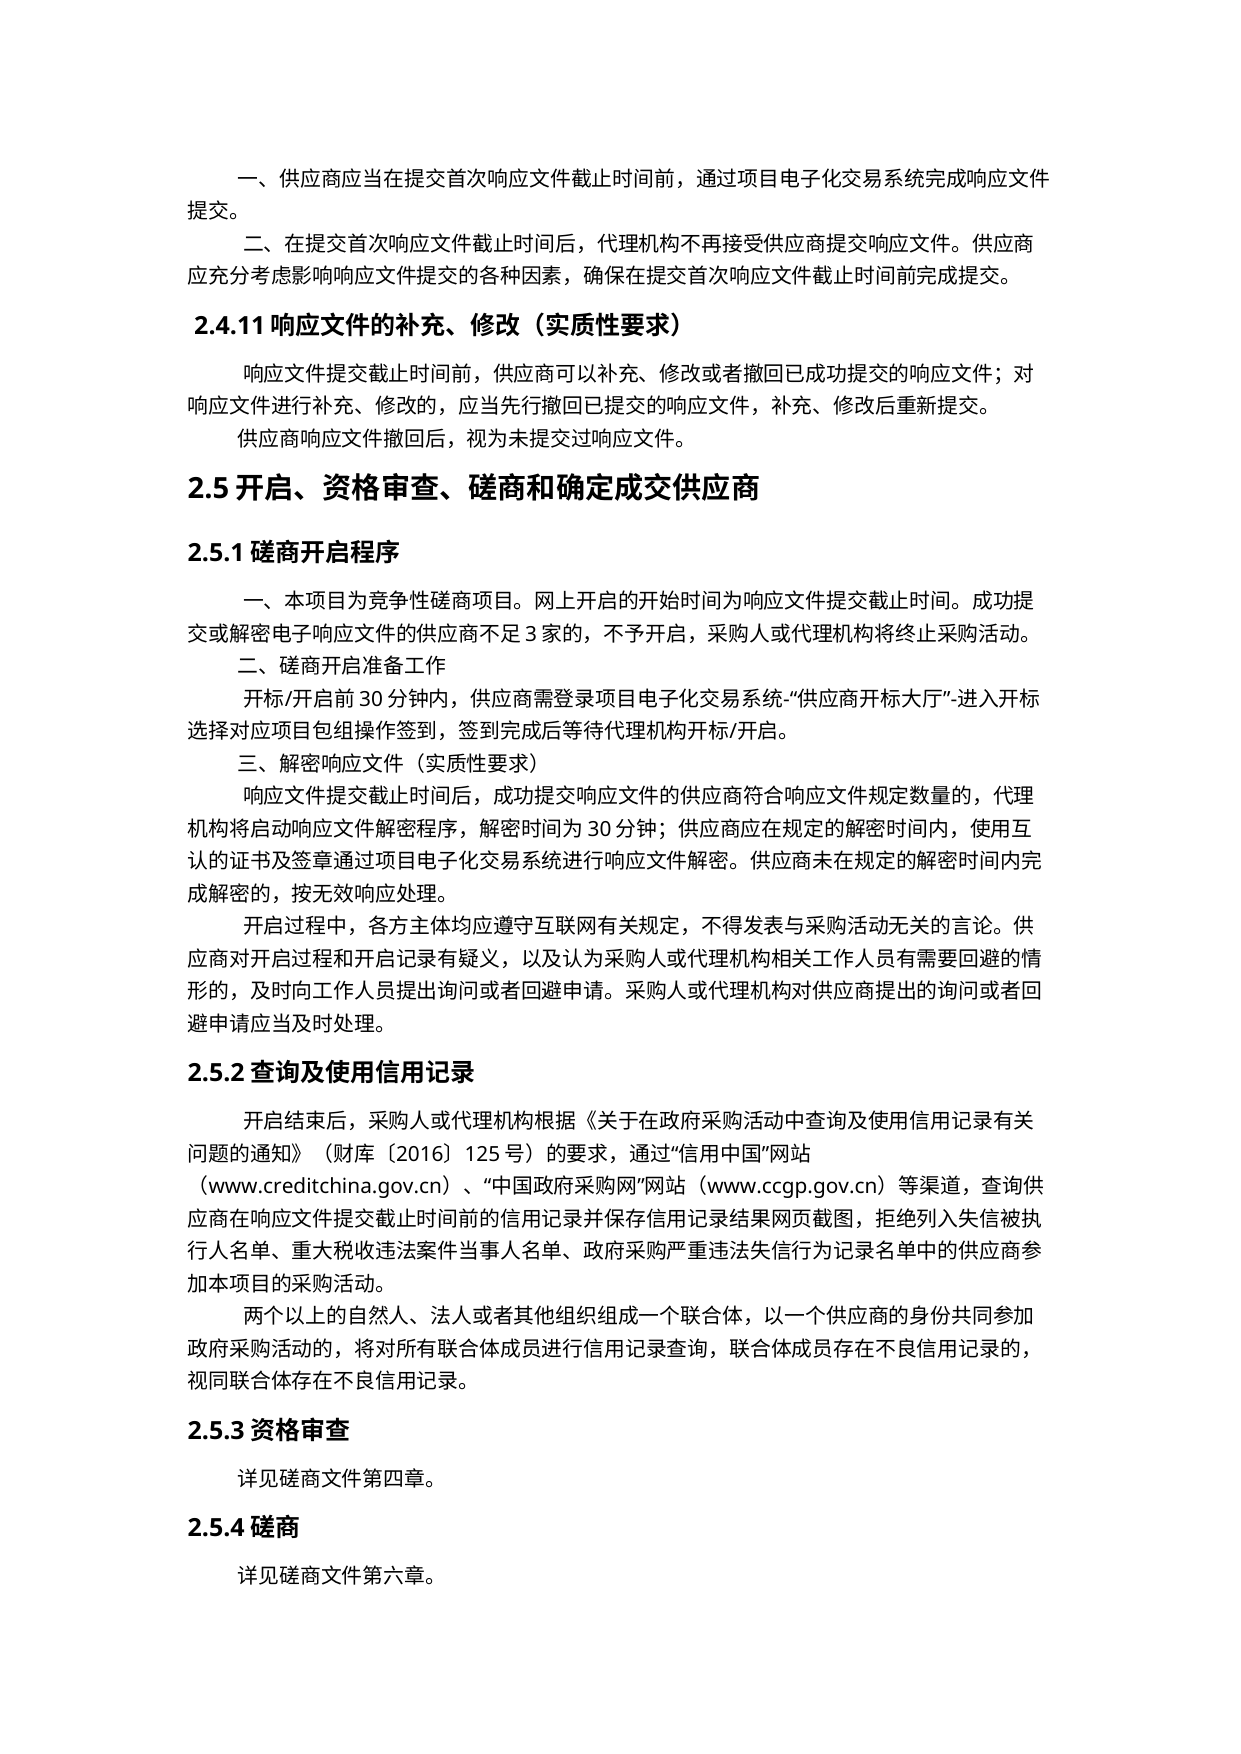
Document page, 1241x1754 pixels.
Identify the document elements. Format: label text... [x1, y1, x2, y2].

text 开启结束后，采购人或代理机构根据《关于在政府采购活动中查询及使用信用记录有关问题的通知》（财库〔2016〕125号）的要求，通过“信用中国”网站（www.creditchina.gov.cn）、“中国政府采购网”网站（www.ccgp.gov.cn）等渠道，查询供应商在响应文件提交截止时间前的信用记录并保存信用记录结果网页截图，拒绝列入失信被执行人名单、重大税收违法案件当事人名单、政府采购严重违法失信行为记录名单中的供应商参加本项目的采购活动。 [187, 1104, 1053, 1299]
text 一、供应商应当在提交首次响应文件截止时间前，通过项目电子化交易系统完成响应文件提交。 [187, 162, 1053, 227]
text 一、本项目为竞争性磋商项目。网上开启的开始时间为响应文件提交截止时间。成功提交或解密电子响应文件的供应商不足3家的，不予开启，采购人或代理机构将终止采购活动。 [187, 584, 1053, 649]
text 2.5.3资格审查 [187, 1397, 1053, 1462]
text 详见磋商文件第四章。 [187, 1462, 1053, 1494]
text 详见磋商文件第六章。 [187, 1559, 1053, 1592]
text 2.4.11响应文件的补充、修改（实质性要求） [187, 292, 1053, 357]
text 三、解密响应文件（实质性要求） [187, 747, 1053, 779]
text 2.5.2查询及使用信用记录 [187, 1039, 1053, 1104]
text 2.5.1磋商开启程序 [187, 519, 1053, 584]
text 开标/开启前30分钟内，供应商需登录项目电子化交易系统-“供应商开标大厅”-进入开标选择对应项目包组操作签到，签到完成后等待代理机构开标/开启。 [187, 682, 1053, 747]
text 响应文件提交截止时间后，成功提交响应文件的供应商符合响应文件规定数量的，代理机构将启动响应文件解密程序，解密时间为30分钟；供应商应在规定的解密时间内，使用互认的证书及签章通过项目电子化交易系统进行响应文件解密。供应商未在规定的解密时间内完成解密的，按无效响应处理。 [187, 779, 1053, 909]
text 2.5开启、资格审查、磋商和确定成交供应商 [187, 454, 1053, 519]
text 二、磋商开启准备工作 [187, 649, 1053, 682]
text 开启过程中，各方主体均应遵守互联网有关规定，不得发表与采购活动无关的言论。供应商对开启过程和开启记录有疑义，以及认为采购人或代理机构相关工作人员有需要回避的情形的，及时向工作人员提出询问或者回避申请。采购人或代理机构对供应商提出的询问或者回避申请应当及时处理。 [187, 909, 1053, 1039]
text 2.5.4磋商 [187, 1494, 1053, 1559]
text 二、在提交首次响应文件截止时间后，代理机构不再接受供应商提交响应文件。供应商应充分考虑影响响应文件提交的各种因素，确保在提交首次响应文件截止时间前完成提交。 [187, 227, 1053, 292]
text 供应商响应文件撤回后，视为未提交过响应文件。 [187, 422, 1053, 454]
text 响应文件提交截止时间前，供应商可以补充、修改或者撤回已成功提交的响应文件；对响应文件进行补充、修改的，应当先行撤回已提交的响应文件，补充、修改后重新提交。 [187, 357, 1053, 422]
text 两个以上的自然人、法人或者其他组织组成一个联合体，以一个供应商的身份共同参加政府采购活动的，将对所有联合体成员进行信用记录查询，联合体成员存在不良信用记录的，视同联合体存在不良信用记录。 [187, 1299, 1053, 1397]
